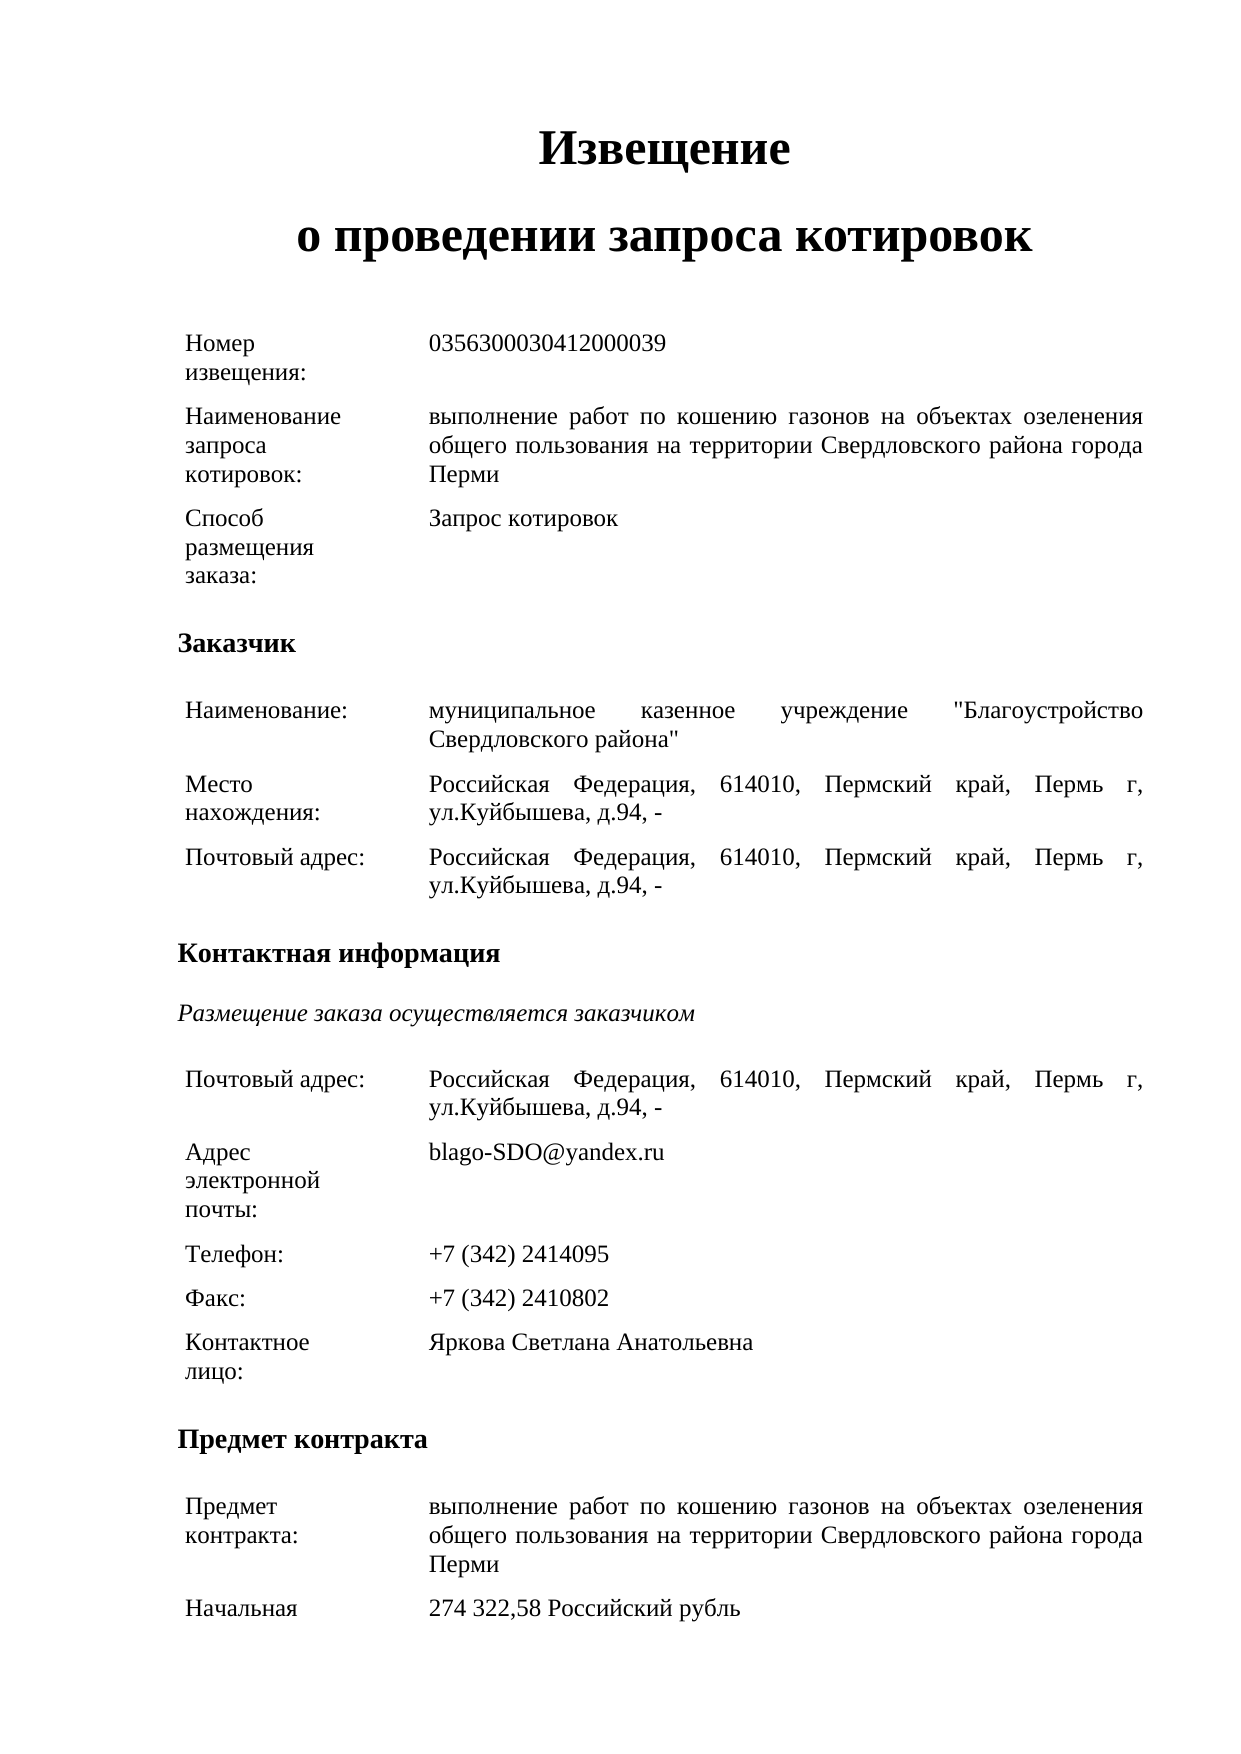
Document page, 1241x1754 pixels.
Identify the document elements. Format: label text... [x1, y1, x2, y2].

table_cell Место нахождения: [177, 761, 421, 834]
table_header 0356300030412000039 [421, 320, 1152, 393]
text о проведении запроса котировок [177, 205, 1152, 262]
table_cell Российская Федерация, 614010, Пермский край, Пермь г, ул.Куйбышева, д.94, - [421, 761, 1152, 834]
table_cell Способ размещения заказа: [177, 495, 421, 597]
table_cell +7 (342) 2414095 [421, 1231, 1152, 1275]
table_header Предмет контракта: [177, 1484, 421, 1585]
table_header Номер извещения: [177, 320, 421, 393]
table_cell +7 (342) 2410802 [421, 1275, 1152, 1319]
table_cell Адрес электронной почты: [177, 1129, 421, 1231]
table_cell blago-SDO@yandex.ru [421, 1129, 1152, 1231]
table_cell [421, 1585, 1152, 1630]
table_cell Контактное лицо: [177, 1320, 421, 1393]
table_cell Запрос котировок [421, 495, 1152, 597]
table_cell Почтовый адрес: [177, 834, 421, 907]
table_cell Наименование запроса котировок: [177, 393, 421, 495]
text Предмет контракта [177, 1422, 1152, 1454]
text Размещение заказа осуществляется заказчиком [177, 998, 1152, 1027]
text Заказчик [177, 626, 1152, 659]
text Извещение [177, 118, 1152, 176]
table_cell Российская Федерация, 614010, Пермский край, Пермь г, ул.Куйбышева, д.94, - [421, 834, 1152, 907]
table_cell Телефон: [177, 1231, 421, 1275]
text Контактная информация [177, 936, 1152, 969]
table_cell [177, 1585, 421, 1630]
table_cell Яркова Светлана Анатольевна [421, 1320, 1152, 1393]
table_header Российская Федерация, 614010, Пермский край, Пермь г, ул.Куйбышева, д.94, - [421, 1056, 1152, 1129]
table_header Наименование: [177, 688, 421, 761]
table_header муниципальное казенное учреждение "Благоустройство Свердловского района" [421, 688, 1152, 761]
table_header выполнение работ по кошению газонов на объектах озеленения общего пользования на территории Свердловского района города Перми [421, 1484, 1152, 1585]
table_cell выполнение работ по кошению газонов на объектах озеленения общего пользования на территории Свердловского района города Перми [421, 393, 1152, 495]
table_cell Факс: [177, 1275, 421, 1319]
table_header Почтовый адрес: [177, 1056, 421, 1129]
